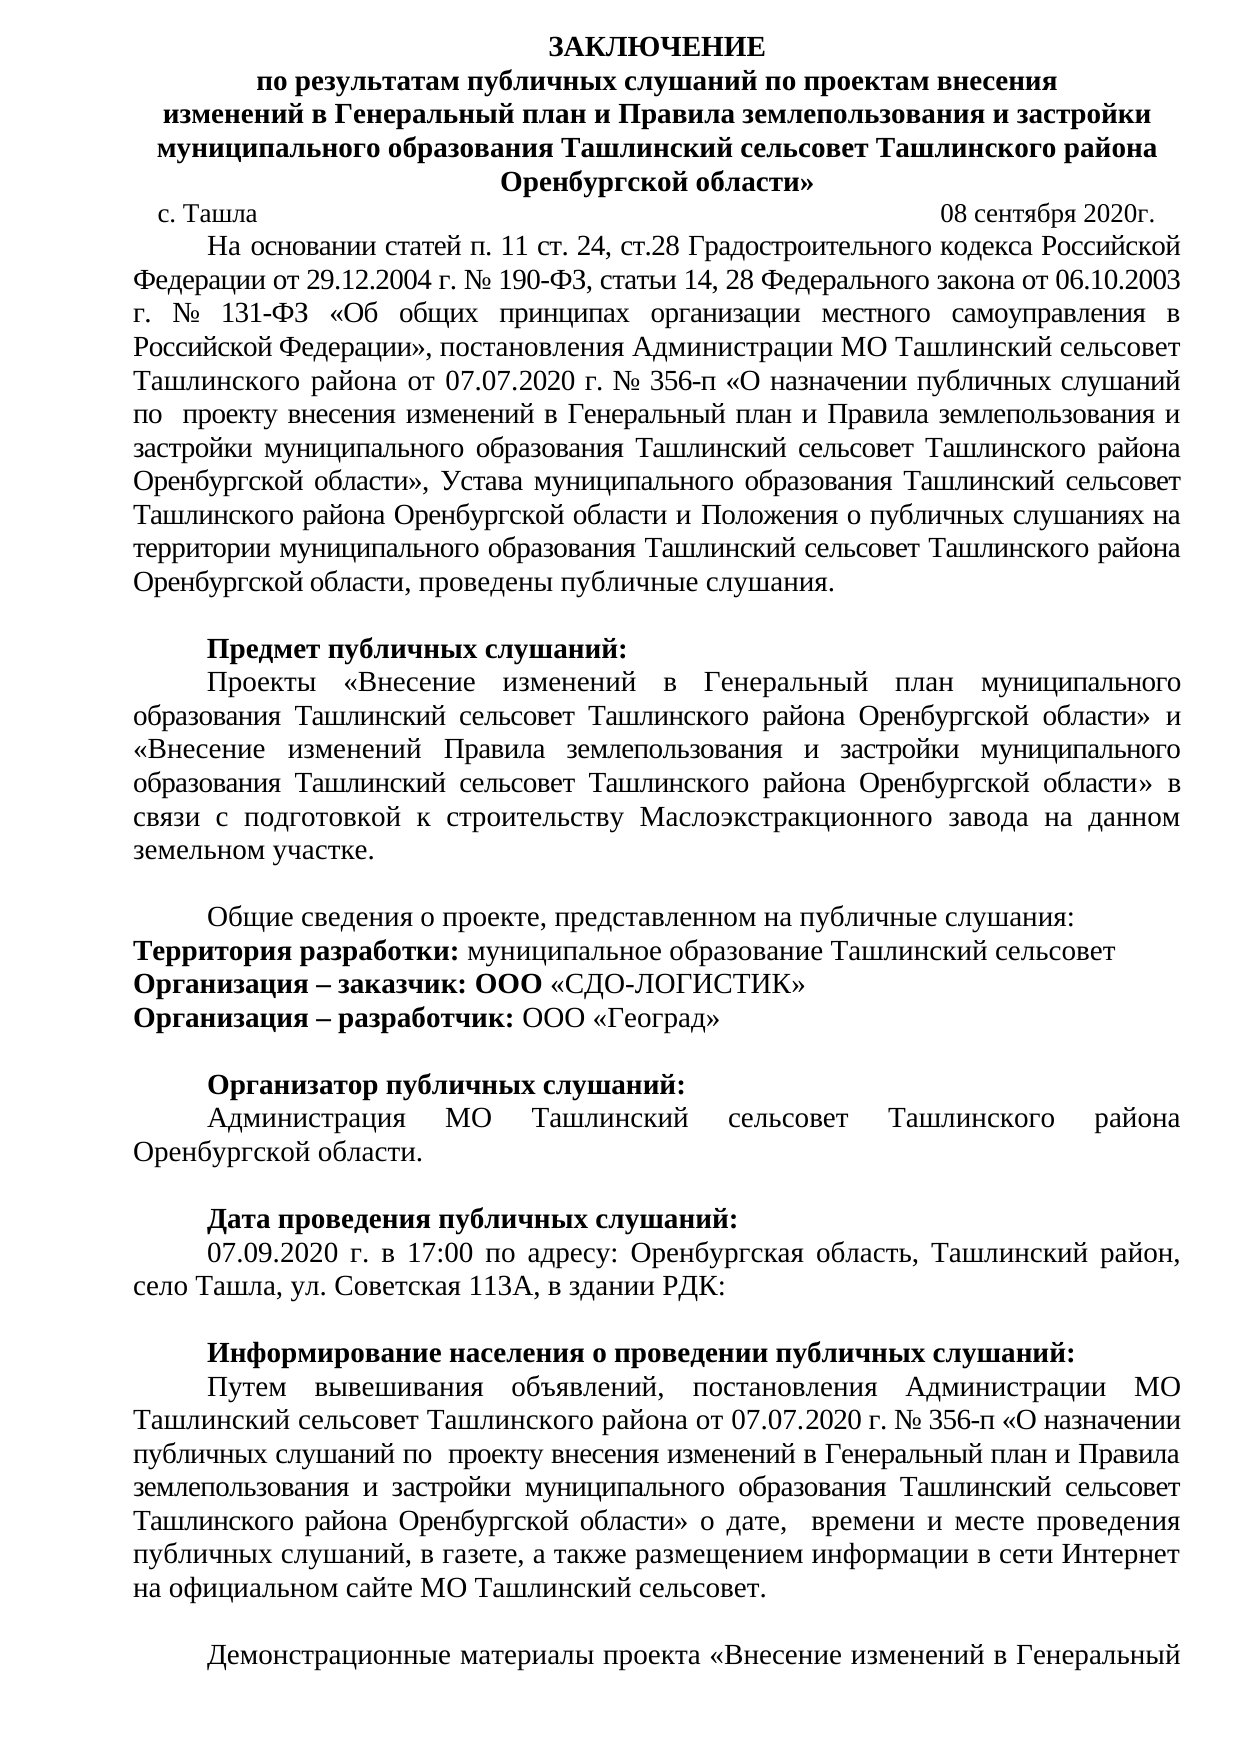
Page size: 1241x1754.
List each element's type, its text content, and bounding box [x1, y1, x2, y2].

text ЗАКЛЮЧЕНИЕ [133, 29, 1181, 63]
text Организатор публичных слушаний: [133, 1067, 1181, 1101]
text Организация – заказчик: ООО «СДО-ЛОГИСТИК» [133, 966, 1181, 1000]
text Дата проведения публичных слушаний: [133, 1201, 1181, 1235]
text Информирование населения о проведении публичных слушаний: [133, 1335, 1181, 1369]
text изменений в Генеральный план и Правила землепользования и застройки муниципального образования Ташлинский сельсовет Ташлинского района Оренбургской области» [133, 97, 1181, 197]
text по результатам публичных слушаний по проектам внесения [133, 63, 1181, 97]
text 07.09.2020 г. в 17:00 по адресу: Оренбургская область, Ташлинский район, село Ташла, ул. Советская 113А, в здании РДК: [133, 1235, 1181, 1302]
text На основании статей п. 11 ст. 24, ст.28 Градостроительного кодекса Российской Федерации от 29.12.2004 г. № 190-ФЗ, статьи 14, 28 Федерального закона от 06.10.2003 г. № 131-ФЗ «Об общих принципах организации местного самоуправления в Российской Федерации», постановления Администрации МО Ташлинский сельсовет Ташлинского района от 07.07.2020 г. № 356-п «О назначении публичных слушаний по проекту внесения изменений в Генеральный план и Правила землепользования и застройки муниципального образования Ташлинский сельсовет Ташлинского района Оренбургской области», Устава муниципального образования Ташлинский сельсовет Ташлинского района Оренбургской области и Положения о публичных слушаниях на территории муниципального образования Ташлинский сельсовет Ташлинского района Оренбургской области, проведены публичные слушания. [133, 228, 1181, 597]
text Путем вывешивания объявлений, постановления Администрации МО Ташлинский сельсовет Ташлинского района от 07.07.2020 г. № 356-п «О назначении публичных слушаний по проекту внесения изменений в Генеральный план и Правила землепользования и застройки муниципального образования Ташлинский сельсовет Ташлинского района Оренбургской области» о дате, времени и месте проведения публичных слушаний, в газете, а также размещением информации в сети Интернет на официальном сайте МО Ташлинский сельсовет. [133, 1369, 1181, 1604]
text Общие сведения о проекте, представленном на публичные слушания: [133, 899, 1181, 933]
text Территория разработки: муниципальное образование Ташлинский сельсовет [133, 933, 1181, 966]
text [133, 1637, 1181, 1671]
text Организация – разработчик: ООО «Геоград» [133, 1000, 1181, 1033]
text с. Ташла 08 сентября 2020г. [133, 197, 1181, 228]
text Предмет публичных слушаний: [133, 631, 1181, 664]
text Администрация МО Ташлинский сельсовет Ташлинского района Оренбургской области. [133, 1101, 1181, 1168]
text Проекты «Внесение изменений в Генеральный план муниципального образования Ташлинский сельсовет Ташлинского района Оренбургской области» и «Внесение изменений Правила землепользования и застройки муниципального образования Ташлинский сельсовет Ташлинского района Оренбургской области» в связи с подготовкой к строительству Маслоэкстракционного завода на данном земельном участке. [133, 664, 1181, 866]
